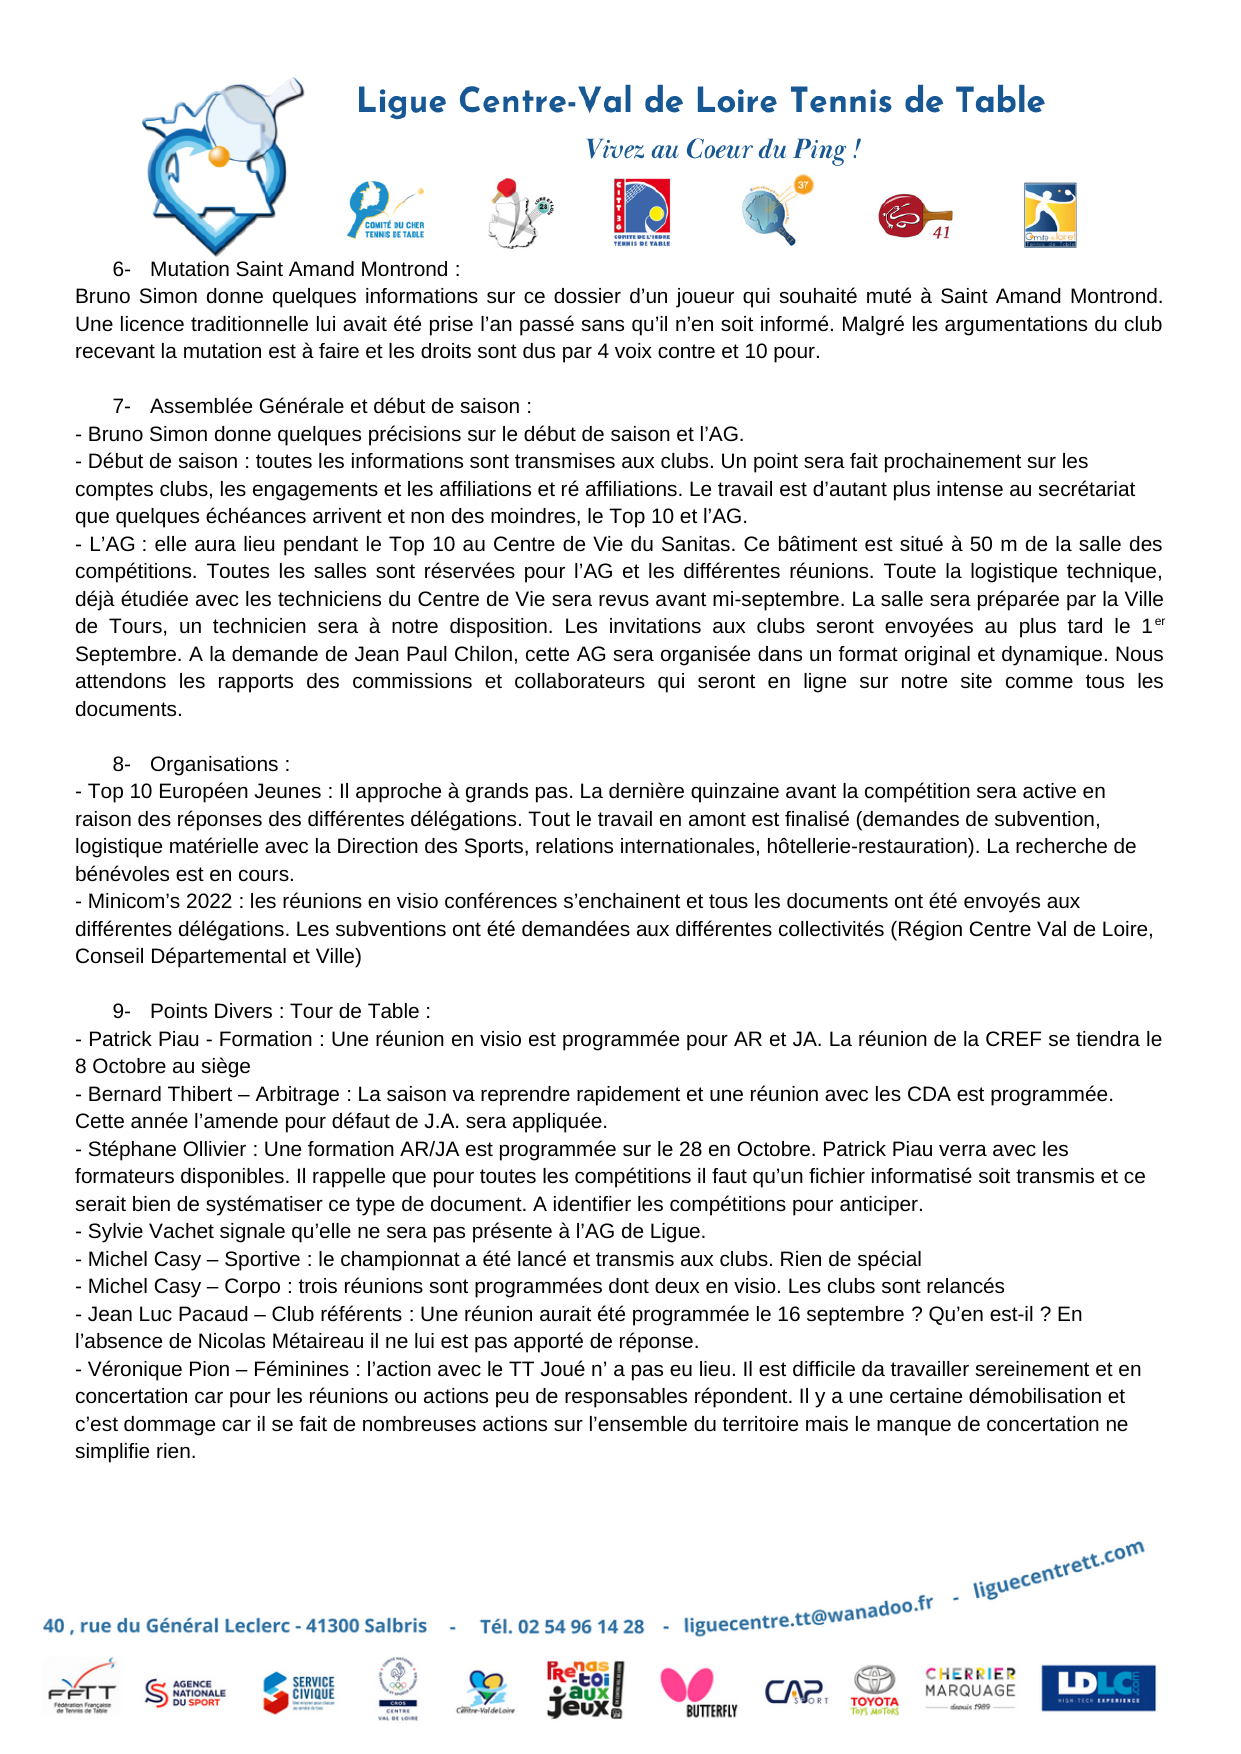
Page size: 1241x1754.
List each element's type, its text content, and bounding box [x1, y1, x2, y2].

text - Sylvie Vachet signale qu’elle ne sera pas présente à l’AG de Ligue. [75, 1219, 1165, 1243]
text - Minicom’s 2022 : les réunions en visio conférences s’enchainent et tous les documents ont été envoyés aux différentes délégations. Les subventions ont été demandées aux différentes collectivités (Région Centre Val de Loire, Conseil Départemental et Ville) [75, 889, 1165, 968]
text - Stéphane Ollivier : Une formation AR/JA est programmée sur le 28 en Octobre. Patrick Piau verra avec les formateurs disponibles. Il rappelle que pour toutes les compétitions il faut qu’un fichier informatisé soit transmis et ce serait bien de systématiser ce type de document. A identifier les compétitions pour anticiper. [75, 1137, 1165, 1216]
list Mutation Saint Amand Montrond : [112, 257, 1165, 281]
text - Bruno Simon donne quelques précisions sur le début de saison et l’AG. [75, 422, 1165, 446]
text - Début de saison : toutes les informations sont transmises aux clubs. Un point sera fait prochainement sur les comptes clubs, les engagements et les affiliations et ré affiliations. Le travail est d’autant plus intense au secrétariat que quelques échéances arrivent et non des moindres, le Top 10 et l’AG. [75, 449, 1165, 528]
list Organisations : [112, 752, 1165, 776]
text - Bernard Thibert – Arbitrage : La saison va reprendre rapidement et une réunion avec les CDA est programmée. Cette année l’amende pour défaut de J.A. sera appliquée. [75, 1082, 1165, 1133]
text - Patrick Piau - Formation : Une réunion en visio est programmée pour AR et JA. La réunion de la CREF se tiendra le 8 Octobre au siège [75, 1027, 1165, 1078]
text - L’AG : elle aura lieu pendant le Top 10 au Centre de Vie du Sanitas. Ce bâtiment est situé à 50 m de la salle des compétitions. Toutes les salles sont réservées pour l’AG et les différentes réunions. Toute la logistique technique, déjà étudiée avec les techniciens du Centre de Vie sera revus avant mi-septembre. La salle sera préparée par la Ville de Tours, un technicien sera à notre disposition. Les invitations aux clubs seront envoyées au plus tard le 1er Septembre. A la demande de Jean Paul Chilon, cette AG sera organisée dans un format original et dynamique. Nous attendons les rapports des commissions et collaborateurs qui seront en ligne sur notre site comme tous les documents. [75, 532, 1165, 721]
text Bruno Simon donne quelques informations sur ce dossier d’un joueur qui souhaité muté à Saint Amand Montrond. Une licence traditionnelle lui avait été prise l’an passé sans qu’il n’en soit informé. Malgré les argumentations du club recevant la mutation est à faire et les droits sont dus par 4 voix contre et 10 pour. [75, 284, 1165, 363]
picture [4, 1520, 1241, 1728]
list Points Divers : Tour de Table : [112, 999, 1165, 1023]
text - Top 10 Européen Jeunes : Il approche à grands pas. La dernière quinzaine avant la compétition sera active en raison des réponses des différentes délégations. Tout le travail en amont est finalisé (demandes de subvention, logistique matérielle avec la Direction des Sports, relations internationales, hôtellerie-restauration). La recherche de bénévoles est en cours. [75, 779, 1165, 886]
picture [75, 75, 1166, 257]
list Assemblée Générale et début de saison : [112, 394, 1165, 418]
text - Michel Casy – Sportive : le championnat a été lancé et transmis aux clubs. Rien de spécial - Michel Casy – Corpo : trois réunions sont programmées dont deux en visio. Les clubs sont relancés - Jean Luc Pacaud – Club référents : Une réunion aurait été programmée le 16 septembre ? Qu’en est-il ? En l’absence de Nicolas Métaireau il ne lui est pas apporté de réponse. - Véronique Pion – Féminines : l’action avec le TT Joué n’ a pas eu lieu. Il est difficile da travailler sereinement et en concertation car pour les réunions ou actions peu de responsables répondent. Il y a une certaine démobilisation et c’est dommage car il se fait de nombreuses actions sur l’ensemble du territoire mais le manque de concertation ne simplifie rien. [75, 1247, 1165, 1463]
